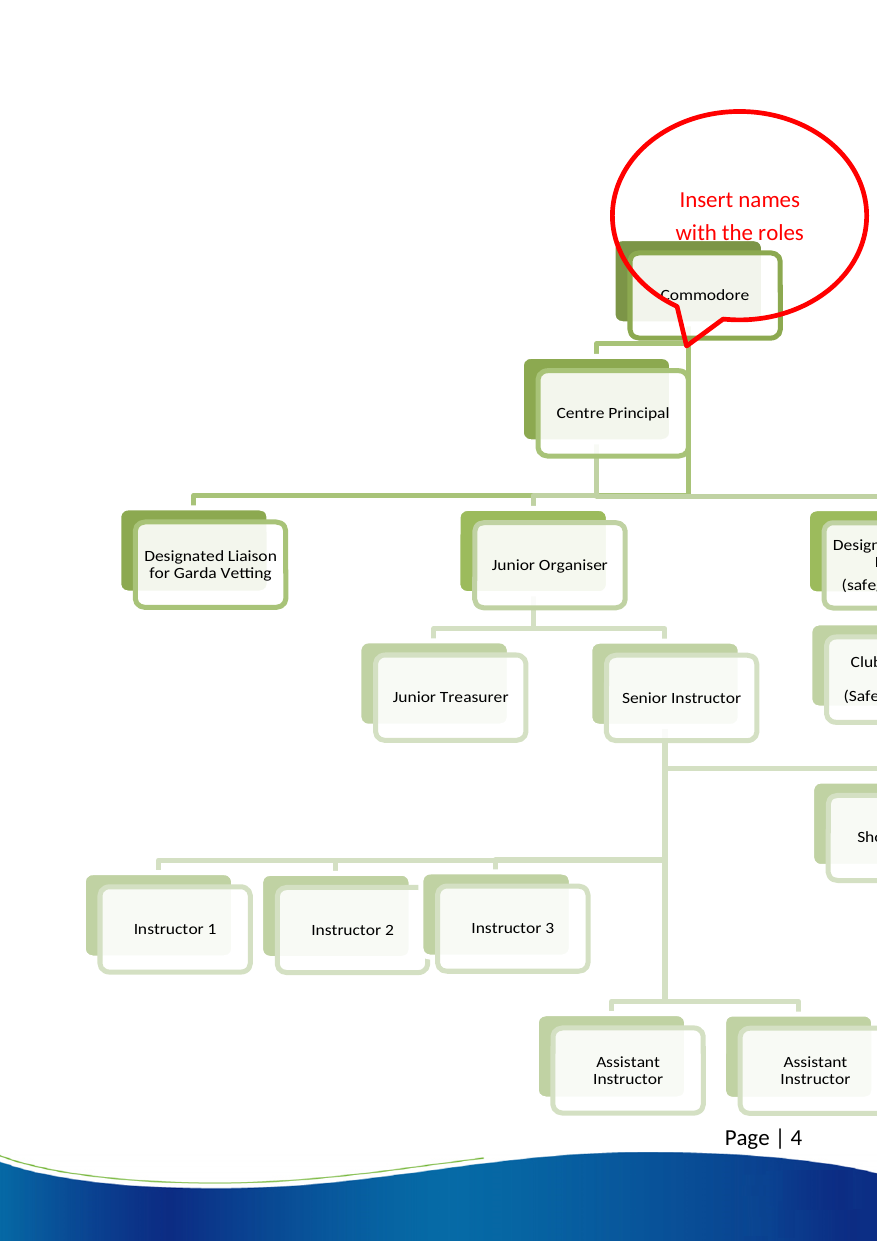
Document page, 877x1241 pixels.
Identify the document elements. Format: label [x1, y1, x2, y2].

picture [0, 1152, 877, 1241]
